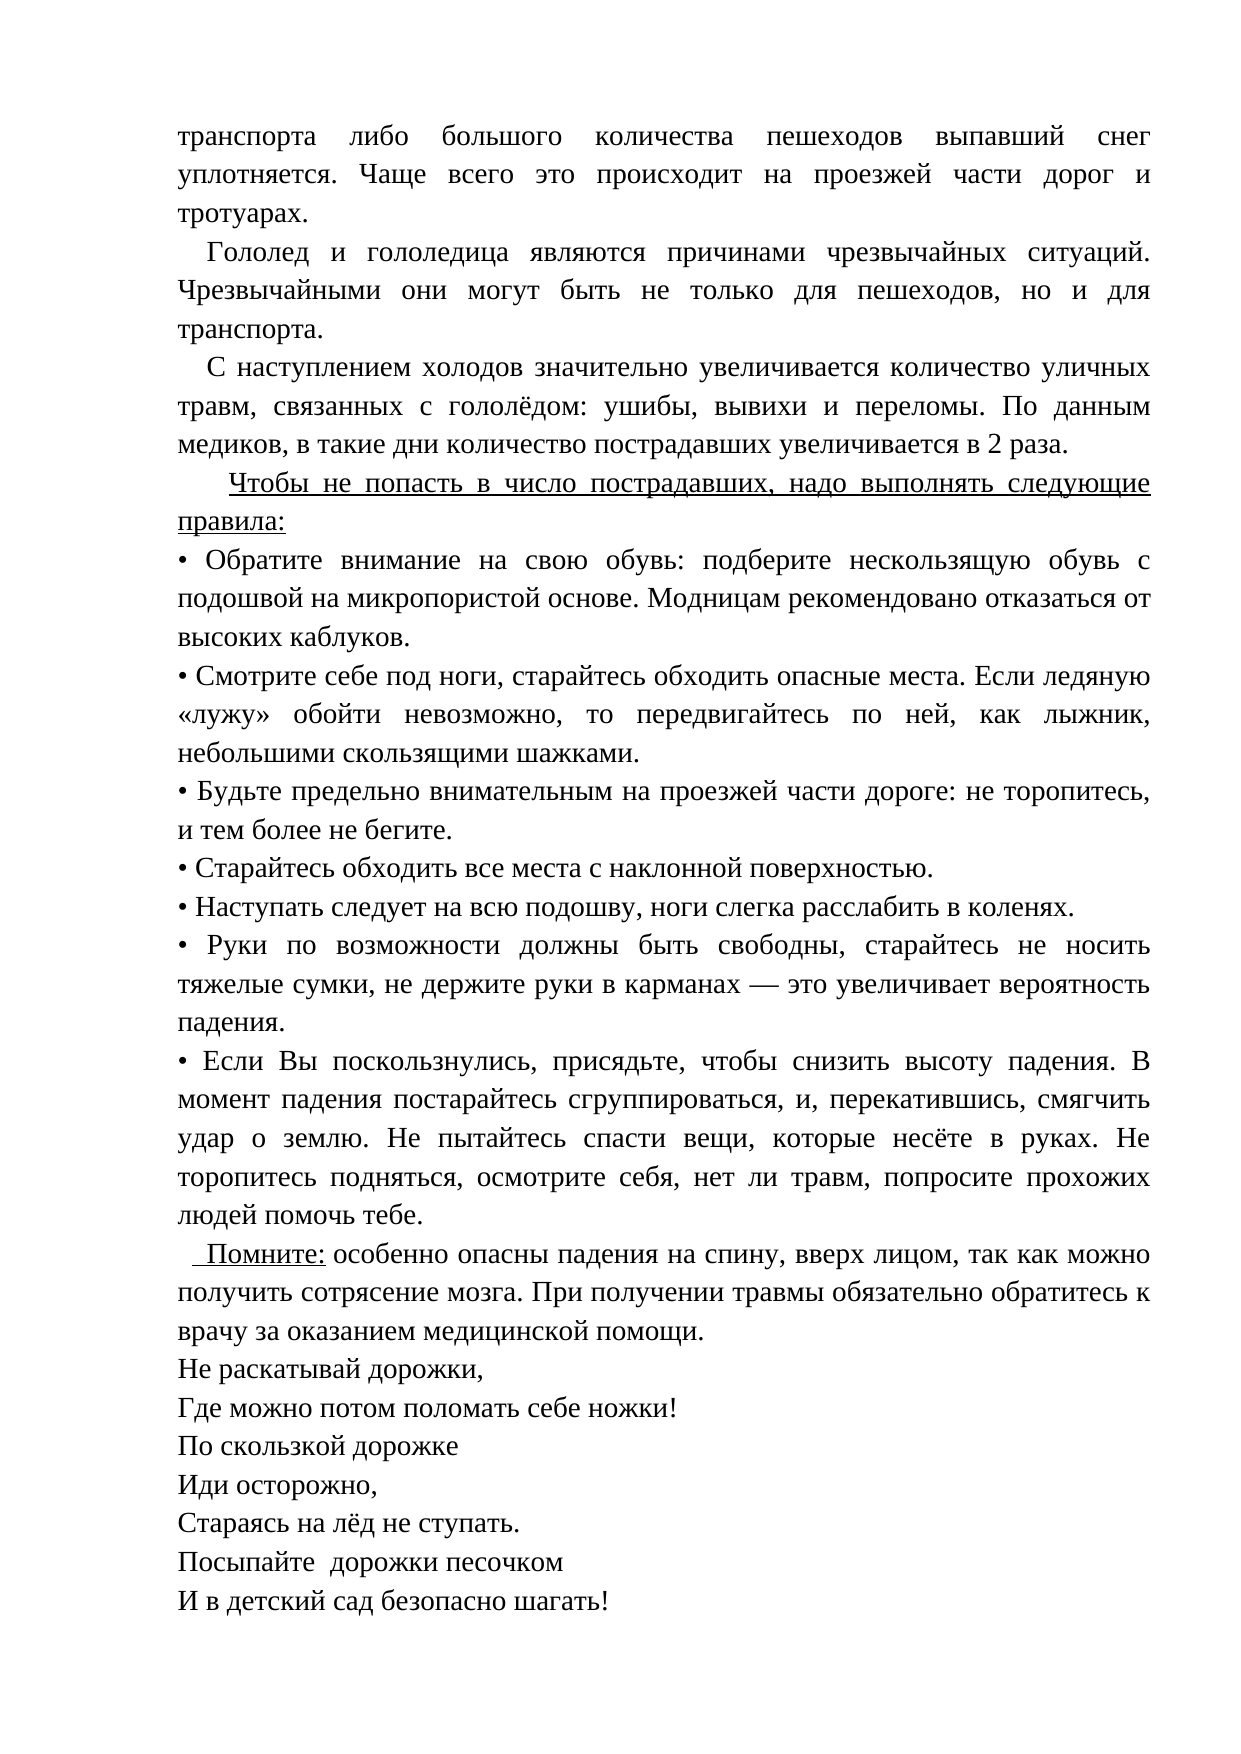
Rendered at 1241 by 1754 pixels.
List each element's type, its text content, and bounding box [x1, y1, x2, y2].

text Помните: особенно опасны падения на спину, вверх лицом, так как можно получить сотрясение мозга. При получении травмы обязательно обратитесь к врачу за оказанием медицинской помощи. [177, 1236, 1152, 1346]
text • Если Вы поскользнулись, присядьте, чтобы снизить высоту падения. В момент падения постарайтесь сгруппироваться, и, перекатившись, смягчить удар о землю. Не пытайтесь спасти вещи, которые несёте в руках. Не торопитесь подняться, осмотрите себя, нет ли травм, попросите прохожих людей помочь тебе. [177, 1043, 1152, 1231]
text • Старайтесь обходить все места с наклонной поверхностью. [177, 850, 1152, 884]
text И в детский сад безопасно шагать! [177, 1583, 1152, 1616]
text Не раскатывай дорожки, [177, 1351, 1152, 1385]
text Иди осторожно, [177, 1467, 1152, 1501]
text Чтобы не попасть в число пострадавших, надо выполнять следующие правила: [177, 465, 1152, 537]
text • Смотрите себе под ноги, старайтесь обходить опасные места. Если ледяную «лужу» обойти невозможно, то передвигайтесь по ней, как лыжник, небольшими скользящими шажками. [177, 658, 1152, 768]
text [177, 118, 1152, 229]
text Посыпайте дорожки песочком [177, 1544, 1152, 1578]
text • Обратите внимание на свою обувь: подберите нескользящую обувь с подошвой на микропористой основе. Модницам рекомендовано отказаться от высоких каблуков. [177, 542, 1152, 653]
text Где можно потом поломать себе ножки! [177, 1390, 1152, 1423]
text • Будьте предельно внимательным на проезжей части дороге: не торопитесь, и тем более не бегите. [177, 773, 1152, 845]
text С наступлением холодов значительно увеличивается количество уличных травм, связанных с гололёдом: ушибы, вывихи и переломы. По данным медиков, в такие дни количество пострадавших увеличивается в 2 раза. [177, 349, 1152, 460]
text Гололед и гололедица являются причинами чрезвычайных ситуаций. Чрезвычайными они могут быть не только для пешеходов, но и для транспорта. [177, 234, 1152, 344]
text • Наступать следует на всю подошву, ноги слегка расслабить в коленях. [177, 889, 1152, 922]
text По скользкой дорожке [177, 1428, 1152, 1462]
text • Руки по возможности должны быть свободны, старайтесь не носить тяжелые сумки, не держите руки в карманах — это увеличивает вероятность падения. [177, 927, 1152, 1038]
text Стараясь на лёд не ступать. [177, 1506, 1152, 1539]
